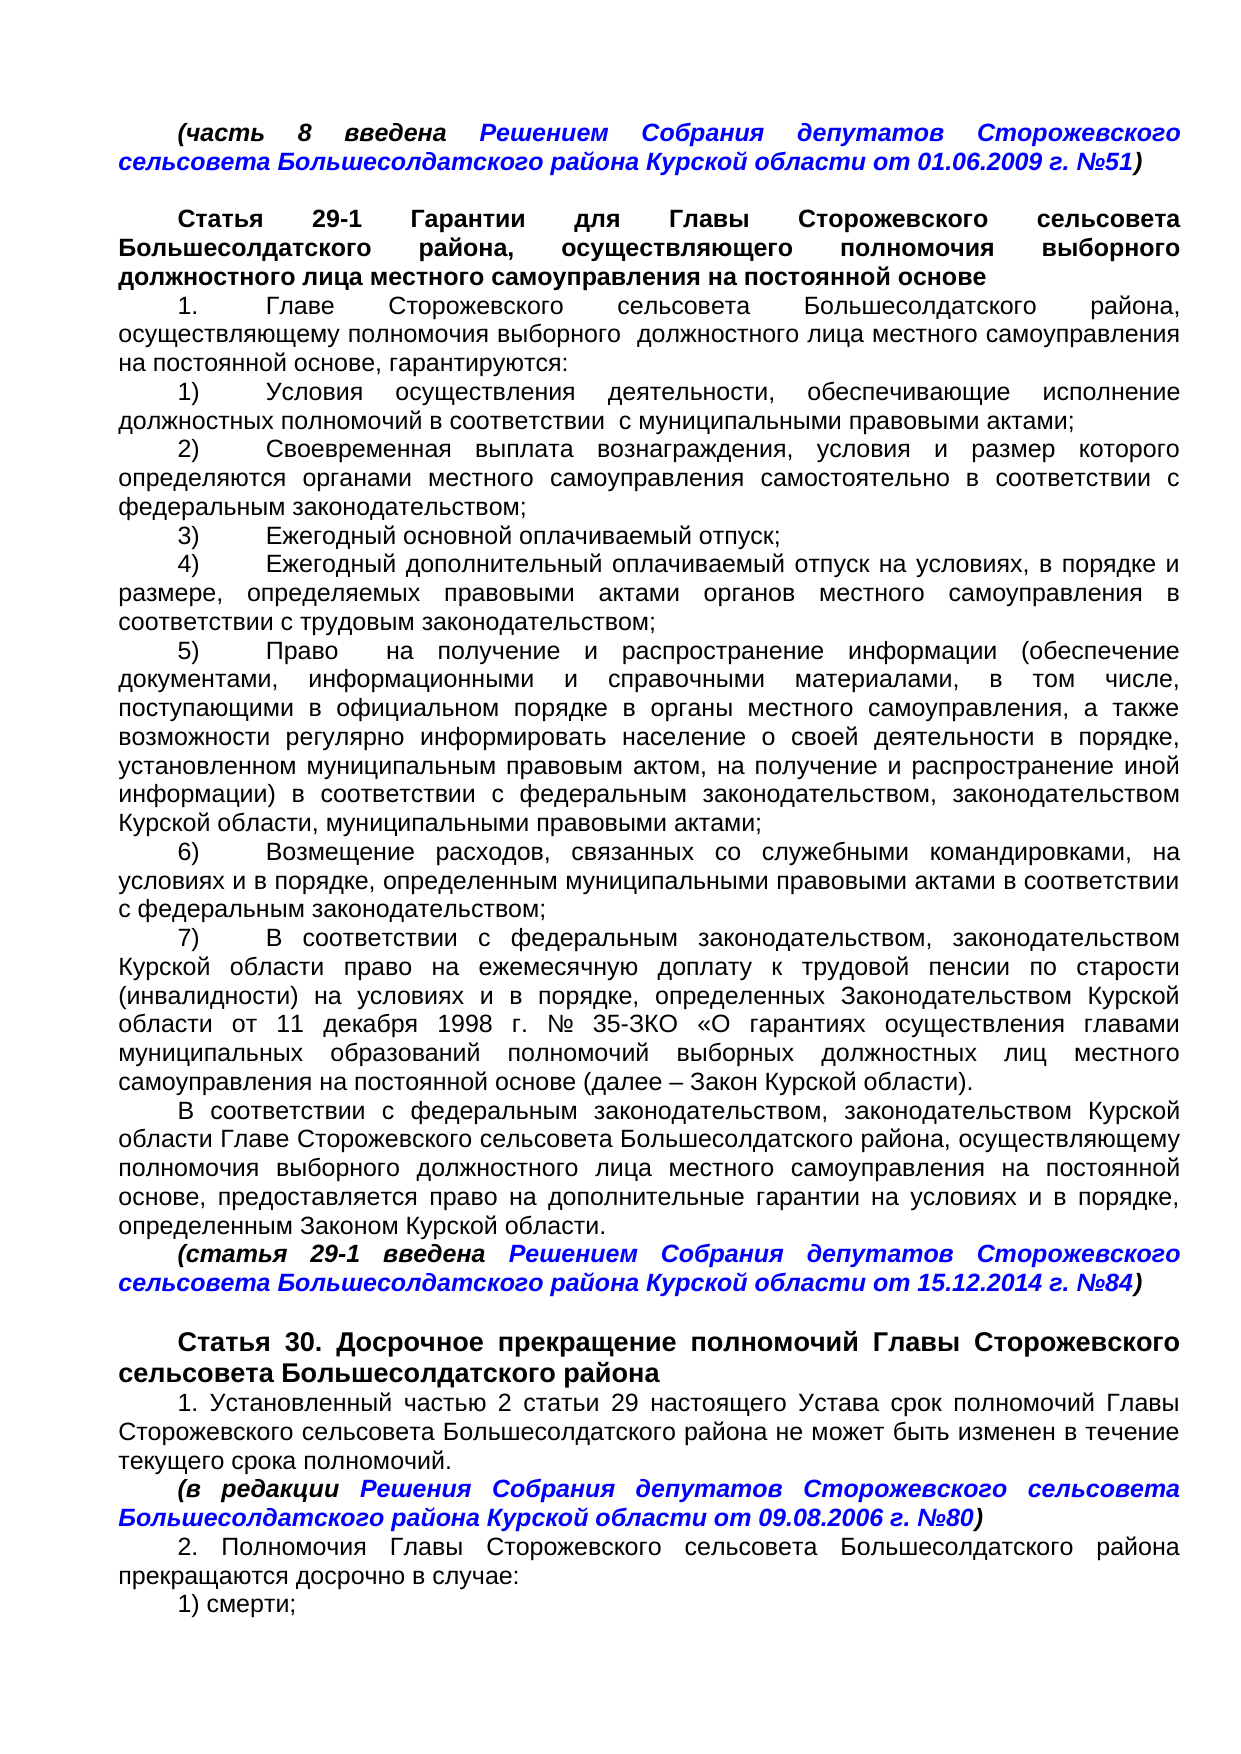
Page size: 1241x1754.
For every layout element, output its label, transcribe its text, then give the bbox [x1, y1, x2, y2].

text 2. Полномочия Главы Сторожевского сельсовета Большесолдатского района прекращаются досрочно в случае: [118, 1532, 1181, 1589]
list Право на получение и распространение информации (обеспечение документами, информационными и справочными материалами, в том числе, поступающими в официальном порядке в органы местного самоуправления, а также возможности регулярно информировать население о своей деятельности в порядке, установленном муниципальным правовым актом, на получение и распространение иной информации) в соответствии с федеральным законодательством, законодательством Курской области, муниципальными правовыми актами; [118, 636, 1181, 837]
text 1. Установленный частью 2 статьи 29 настоящего Устава срок полномочий Главы Сторожевского сельсовета Большесолдатского района не может быть изменен в течение текущего срока полномочий. [118, 1388, 1181, 1474]
text (статья 29-1 введена Решением Собрания депутатов Сторожевского сельсовета Большесолдатского района Курской области от 15.12.2014 г. №84) [118, 1239, 1181, 1297]
text 1) смерти; [118, 1589, 1181, 1618]
subtitle Статья 30. Досрочное прекращение полномочий Главы Сторожевского сельсовета Большесолдатского района [118, 1326, 1181, 1388]
text (в редакции Решения Собрания депутатов Сторожевского сельсовета Большесолдатского района Курской области от 09.08.2006 г. №80) [118, 1474, 1181, 1532]
list Главе Сторожевского сельсовета Большесолдатского района, осуществляющему полномочия выборного должностного лица местного самоуправления на постоянной основе, гарантируются: [118, 291, 1181, 377]
text В соответствии с федеральным законодательством, законодательством Курской области Главе Сторожевского сельсовета Большесолдатского района, осуществляющему полномочия выборного должностного лица местного самоуправления на постоянной основе, предоставляется право на дополнительные гарантии на условиях и в порядке, определенным Законом Курской области. [118, 1096, 1181, 1239]
list Условия осуществления деятельности, обеспечивающие исполнение должностных полномочий в соответствии с муниципальными правовыми актами; [118, 377, 1181, 434]
list Ежегодный дополнительный оплачиваемый отпуск на условиях, в порядке и размере, определяемых правовыми актами органов местного самоуправления в соответствии с трудовым законодательством; [118, 549, 1181, 636]
text Статья 29-1 Гарантии для Главы Сторожевского сельсовета Большесолдатского района, осуществляющего полномочия выборного должностного лица местного самоуправления на постоянной основе [118, 204, 1181, 291]
list Ежегодный основной оплачиваемый отпуск; [118, 521, 1181, 549]
list Своевременная выплата вознаграждения, условия и размер которого определяются органами местного самоуправления самостоятельно в соответствии с федеральным законодательством; [118, 434, 1181, 521]
text (часть 8 введена Решением Собрания депутатов Сторожевского сельсовета Большесолдатского района Курской области от 01.06.2009 г. №51) [118, 118, 1181, 176]
list В соответствии с федеральным законодательством, законодательством Курской области право на ежемесячную доплату к трудовой пенсии по старости (инвалидности) на условиях и в порядке, определенных Законодательством Курской области от 11 декабря 1998 г. № 35-ЗКО «О гарантиях осуществления главами муниципальных образований полномочий выборных должностных лиц местного самоуправления на постоянной основе (далее – Закон Курской области). [118, 923, 1181, 1096]
list Возмещение расходов, связанных со служебными командировками, на условиях и в порядке, определенным муниципальными правовыми актами в соответствии с федеральным законодательством; [118, 837, 1181, 923]
